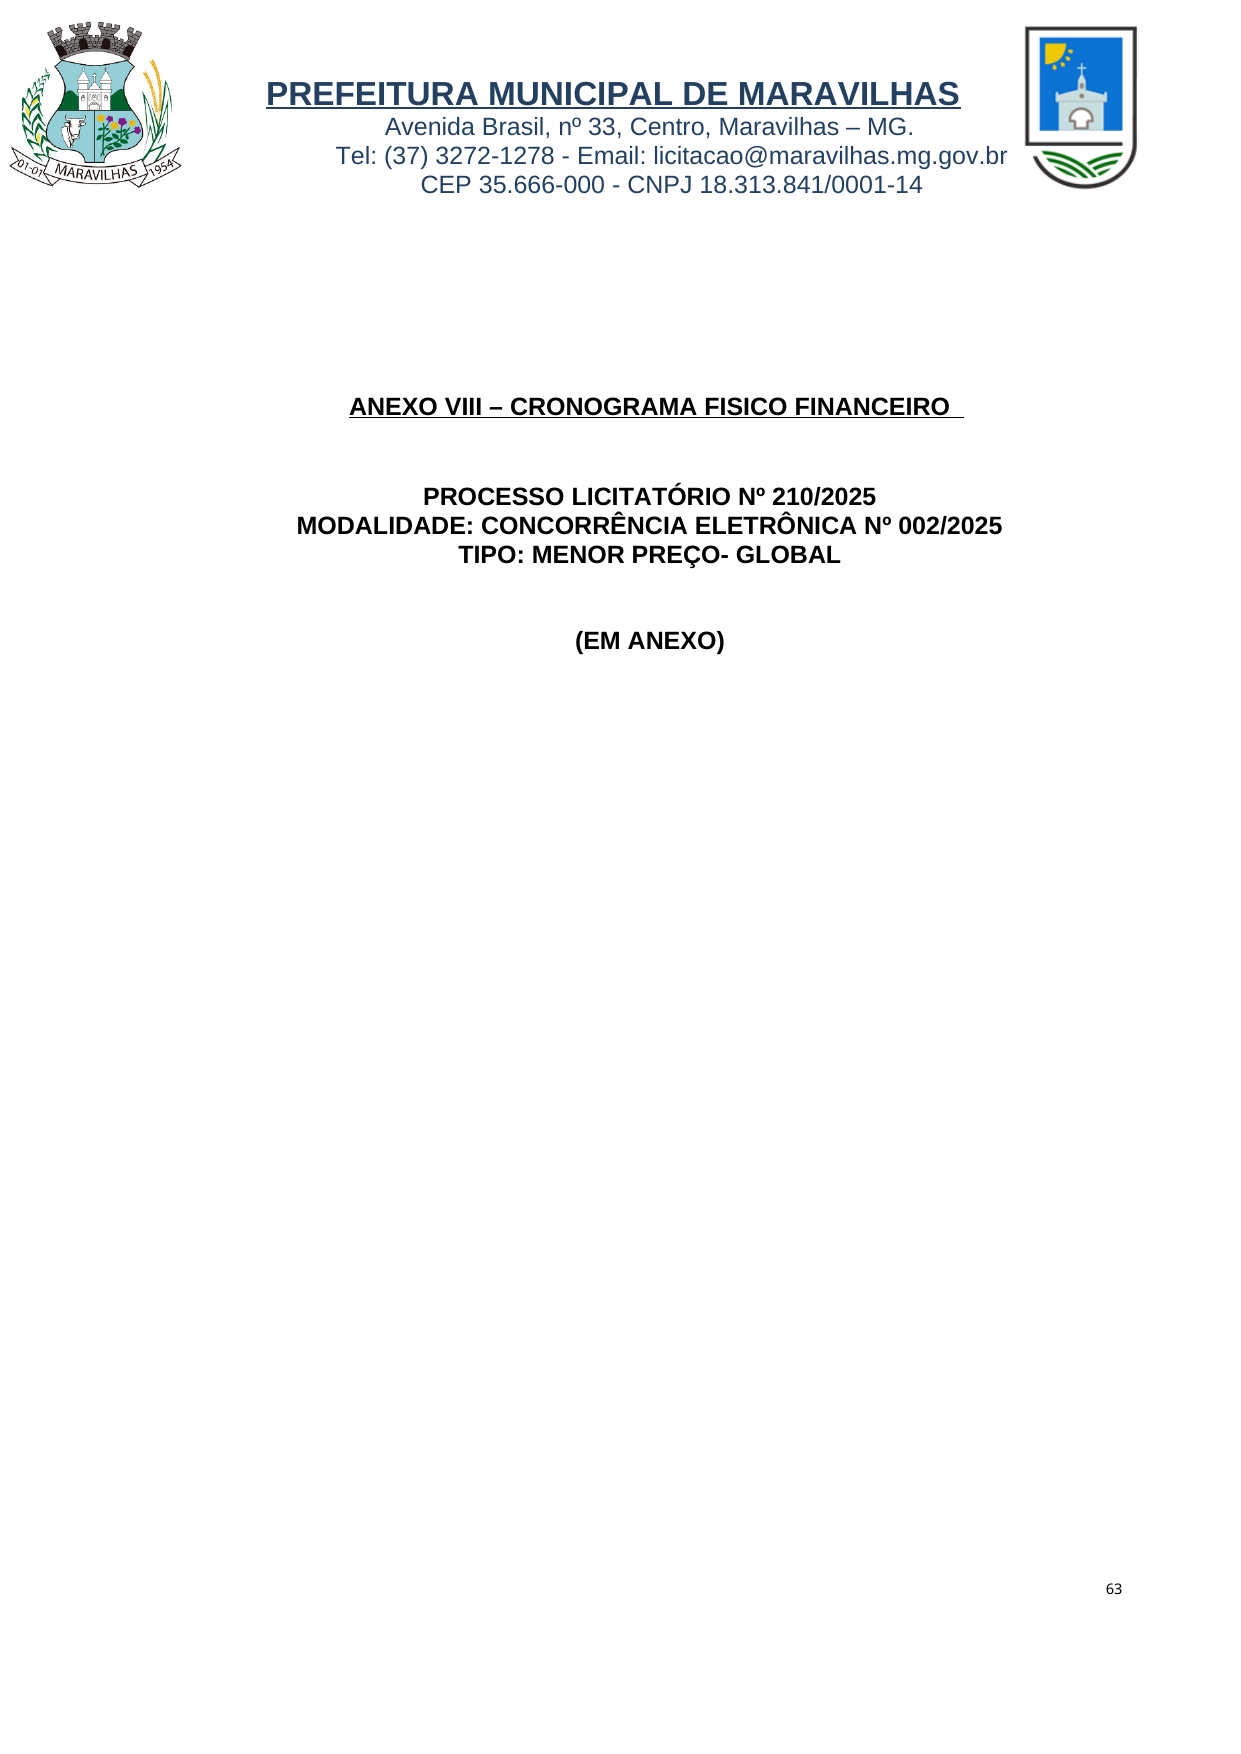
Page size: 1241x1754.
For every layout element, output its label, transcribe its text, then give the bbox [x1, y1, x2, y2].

text PROCESSO LICITATÓRIO Nº 210/2025 [177, 482, 1122, 511]
text MODALIDADE: CONCORRÊNCIA ELETRÔNICA Nº 002/2025 [177, 511, 1122, 540]
text TIPO: MENOR PREÇO- GLOBAL [177, 540, 1122, 569]
picture [1012, 17, 1151, 199]
text ANEXO VIII – CRONOGRAMA FISICO FINANCEIRO [177, 392, 1122, 421]
picture [3, 16, 186, 190]
text (EM ANEXO) [177, 626, 1122, 655]
